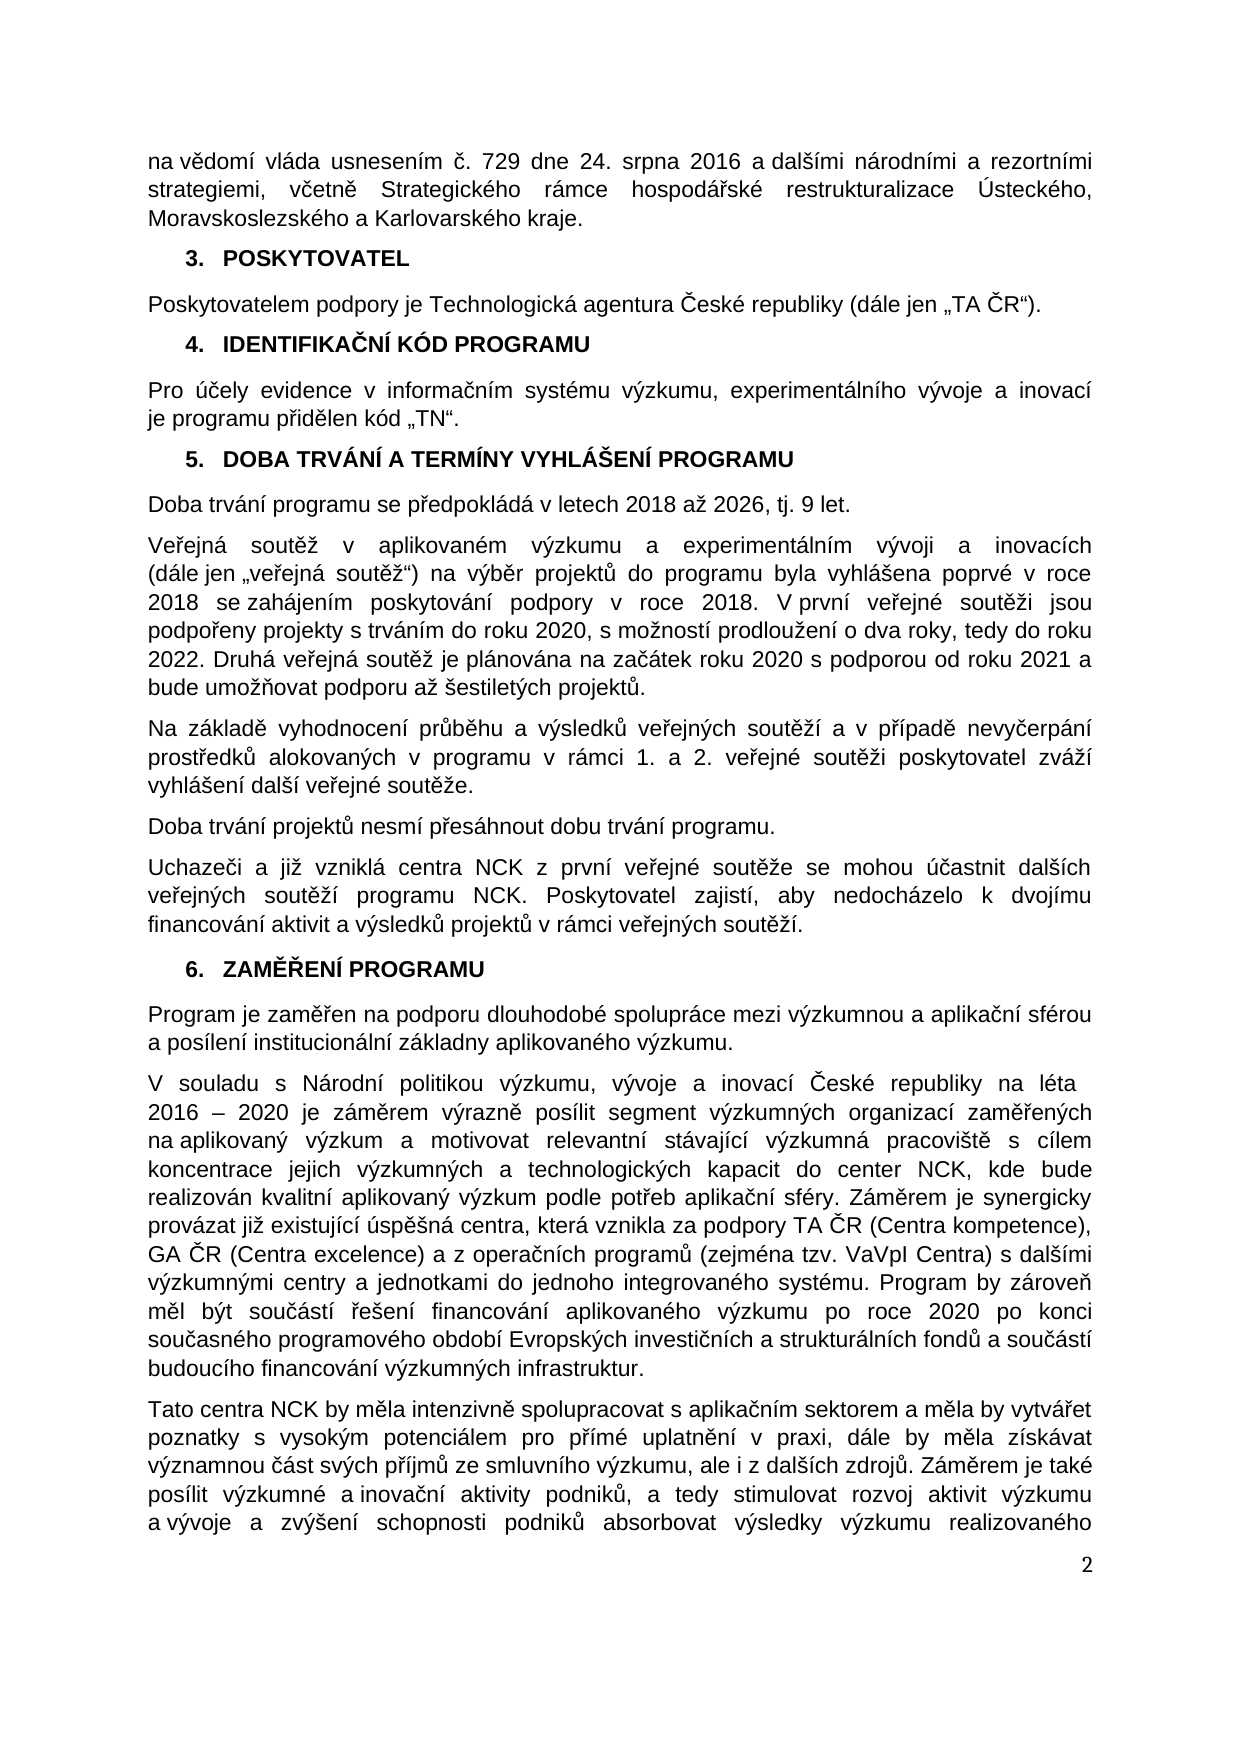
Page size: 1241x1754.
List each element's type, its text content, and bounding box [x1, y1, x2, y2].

text Poskytovatelem podpory je Technologická agentura České republiky (dále jen „TA ČR“). [148, 291, 1093, 317]
text Na základě vyhodnocení průběhu a výsledků veřejných soutěží a v případě nevyčerpání prostředků alokovaných v programu v rámci 1. a 2. veřejné soutěži poskytovatel zváží vyhlášení další veřejné soutěže. [148, 715, 1093, 798]
text Uchazeči a již vzniklá centra NCK z první veřejné soutěže se mohou účastnit dalších veřejných soutěží programu NCK. Poskytovatel zajistí, aby nedocházelo k dvojímu financování aktivit a výsledků projektů v rámci veřejných soutěží. [148, 854, 1093, 937]
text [148, 1396, 1093, 1536]
list ZAMĚŘENÍ PROGRAMU [185, 956, 1093, 982]
text Pro účely evidence v informačním systému výzkumu, experimentálního vývoje a inovací je programu přidělen kód „TN“. [148, 377, 1093, 431]
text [148, 148, 1093, 231]
list DOBA TRVÁNÍ A TERMÍNY VYHLÁŠENÍ PROGRAMU [185, 446, 1093, 472]
list POSKYTOVATEL [185, 245, 1093, 272]
text Program je zaměřen na podporu dlouhodobé spolupráce mezi výzkumnou a aplikační sférou a posílení institucionální základny aplikovaného výzkumu. [148, 1001, 1093, 1056]
list IDENTIFIKAČNÍ KÓD PROGRAMU [185, 331, 1093, 358]
text V souladu s Národní politikou výzkumu, vývoje a inovací České republiky na léta 2016 – 2020 je záměrem výrazně posílit segment výzkumných organizací zaměřených na aplikovaný výzkum a motivovat relevantní stávající výzkumná pracoviště s cílem koncentrace jejich výzkumných a technologických kapacit do center NCK, kde bude realizován kvalitní aplikovaný výzkum podle potřeb aplikační sféry. Záměrem je synergicky provázat již existující úspěšná centra, která vznikla za podpory TA ČR (Centra kompetence), GA ČR (Centra excelence) a z operačních programů (zejména tzv. VaVpI Centra) s dalšími výzkumnými centry a jednotkami do jednoho integrovaného systému. Program by zároveň měl být součástí řešení financování aplikovaného výzkumu po roce 2020 po konci současného programového období Evropských investičních a strukturálních fondů a součástí budoucího financování výzkumných infrastruktur. [148, 1070, 1093, 1381]
text Veřejná soutěž v aplikovaném výzkumu a experimentálním vývoji a inovacích (dále jen „veřejná soutěž“) na výběr projektů do programu byla vyhlášena poprvé v roce 2018 se zahájením poskytování podpory v roce 2018. V první veřejné soutěži jsou podpořeny projekty s trváním do roku 2020, s možností prodloužení o dva roky, tedy do roku 2022. Druhá veřejná soutěž je plánována na začátek roku 2020 s podporou od roku 2021 a bude umožňovat podporu až šestiletých projektů. [148, 532, 1093, 701]
text Doba trvání programu se předpokládá v letech 2018 až 2026, tj. 9 let. [148, 491, 1093, 517]
text Doba trvání projektů nesmí přesáhnout dobu trvání programu. [148, 813, 1093, 839]
